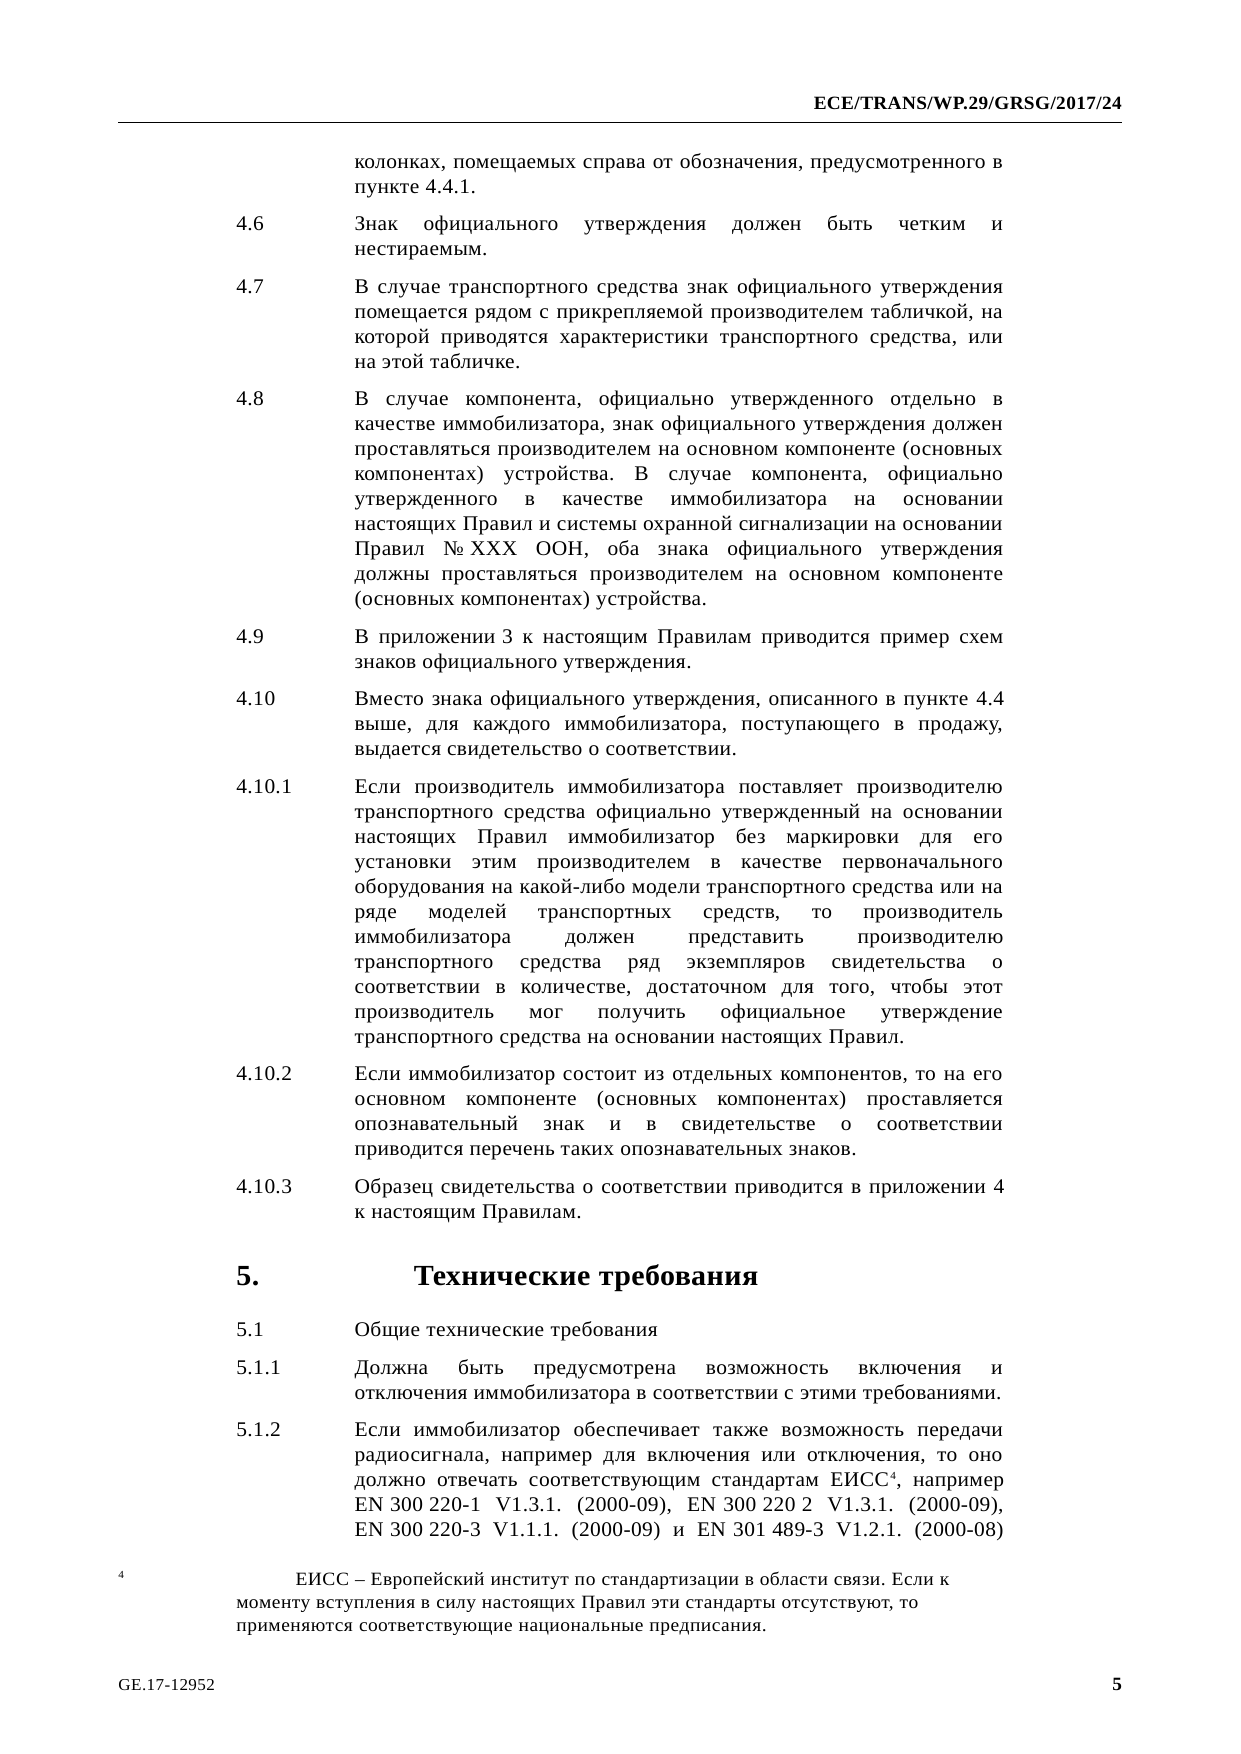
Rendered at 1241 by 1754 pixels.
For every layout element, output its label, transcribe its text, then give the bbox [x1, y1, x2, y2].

text 5.1.1 Должна быть предусмотрена возможность включения и отключения иммобилизатора в соответствии с этими требованиями. [236, 1354, 1004, 1404]
text 4.10.3 Образец свидетельства о соответствии приводится в приложении 4 к настоящим Правилам. [236, 1173, 1004, 1223]
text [236, 148, 1004, 198]
text 4.7 В случае транспортного средства знак официального утверждения помещается рядом с прикрепляемой производителем табличкой, на которой приводятся характеристики транспортного средства, или на этой табличке. [236, 273, 1004, 373]
text 5. Технические требования [236, 1260, 1004, 1291]
text 4.10.1 Если производитель иммобилизатора поставляет производителю транспортного средства официально утвержденный на основании настоящих Правил иммобилизатор без маркировки для его установки этим производителем в качестве первоначального оборудования на какой-либо модели транспортного средства или на ряде моделей транспортных средств, то производитель иммобилизатора должен представить производителю транспортного средства ряд экземпляров свидетельства о соответствии в количестве, достаточном для того, чтобы этот производитель мог получить официальное утверждение транспортного средства на основании настоящих Правил. [236, 773, 1004, 1048]
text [236, 1416, 1004, 1541]
text 4.10.2 Если иммобилизатор состоит из отдельных компонентов, то на его основном компоненте (основных компонентах) проставляется опознавательный знак и в свидетельстве о соответствии приводится перечень таких опознавательных знаков. [236, 1060, 1004, 1160]
text 4.10 Вместо знака официального утверждения, описанного в пункте 4.4 выше, для каждого иммобилизатора, поступающего в продажу, выдается свидетельство о соответствии. [236, 685, 1004, 760]
text 4.6 Знак официального утверждения должен быть четким и нестираемым. [236, 210, 1004, 260]
text 4.9 В приложении 3 к настоящим Правилам приводится пример схем знаков официального утверждения. [236, 623, 1004, 673]
text 4.8 В случае компонента, официально утвержденного отдельно в качестве иммобилизатора, знак официального утверждения должен проставляться производителем на основном компоненте (основных компонентах) устройства. В случае компонента, официально утвержденного в качестве иммобилизатора на основании настоящих Правил и системы охранной сигнализации на основании Правил № XXX ООН, оба знака официального утверждения должны проставляться производителем на основном компоненте (основных компонентах) устройства. [236, 385, 1004, 610]
text 5.1 Общие технические требования [236, 1316, 1004, 1341]
